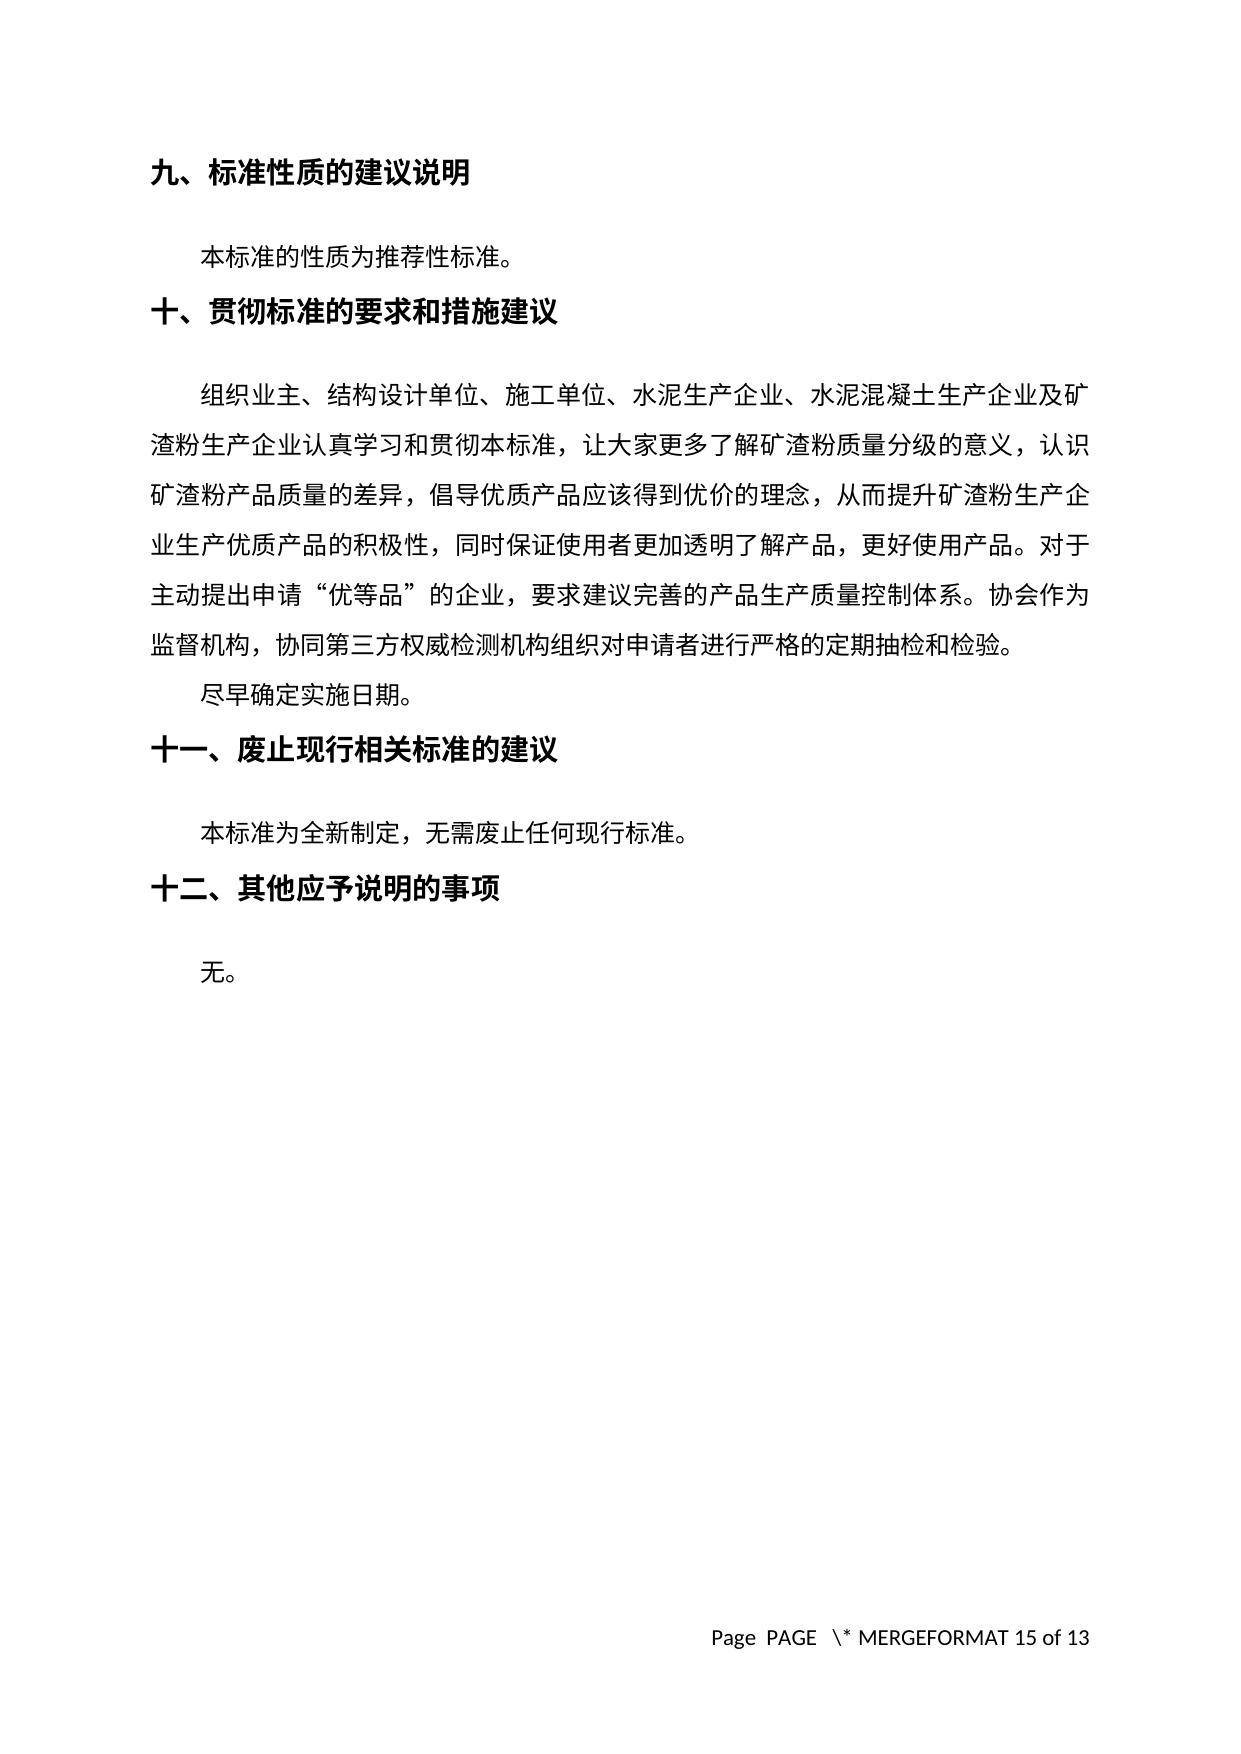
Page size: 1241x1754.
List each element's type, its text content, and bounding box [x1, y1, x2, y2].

subtitle 十二、其他应予说明的事项 [150, 865, 1090, 908]
text 尽早确定实施日期。 [150, 664, 1090, 714]
subtitle 十一、废止现行相关标准的建议 [150, 727, 1090, 769]
text 本标准为全新制定，无需废止任何现行标准。 [150, 803, 1090, 853]
text 无。 [150, 941, 1090, 991]
text 组织业主、结构设计单位、施工单位、水泥生产企业、水泥混凝土生产企业及矿渣粉生产企业认真学习和贯彻本标准，让大家更多了解矿渣粉质量分级的意义，认识矿渣粉产品质量的差异，倡导优质产品应该得到优价的理念，从而提升矿渣粉生产企业生产优质产品的积极性，同时保证使用者更加透明了解产品，更好使用产品。对于主动提出申请“优等品”的企业，要求建议完善的产品生产质量控制体系。协会作为监督机构，协同第三方权威检测机构组织对申请者进行严格的定期抽检和检验。 [150, 364, 1090, 664]
text 本标准的性质为推荐性标准。 [150, 226, 1090, 276]
subtitle 十、贯彻标准的要求和措施建议 [150, 288, 1090, 331]
subtitle 九、标准性质的建议说明 [150, 150, 1090, 192]
